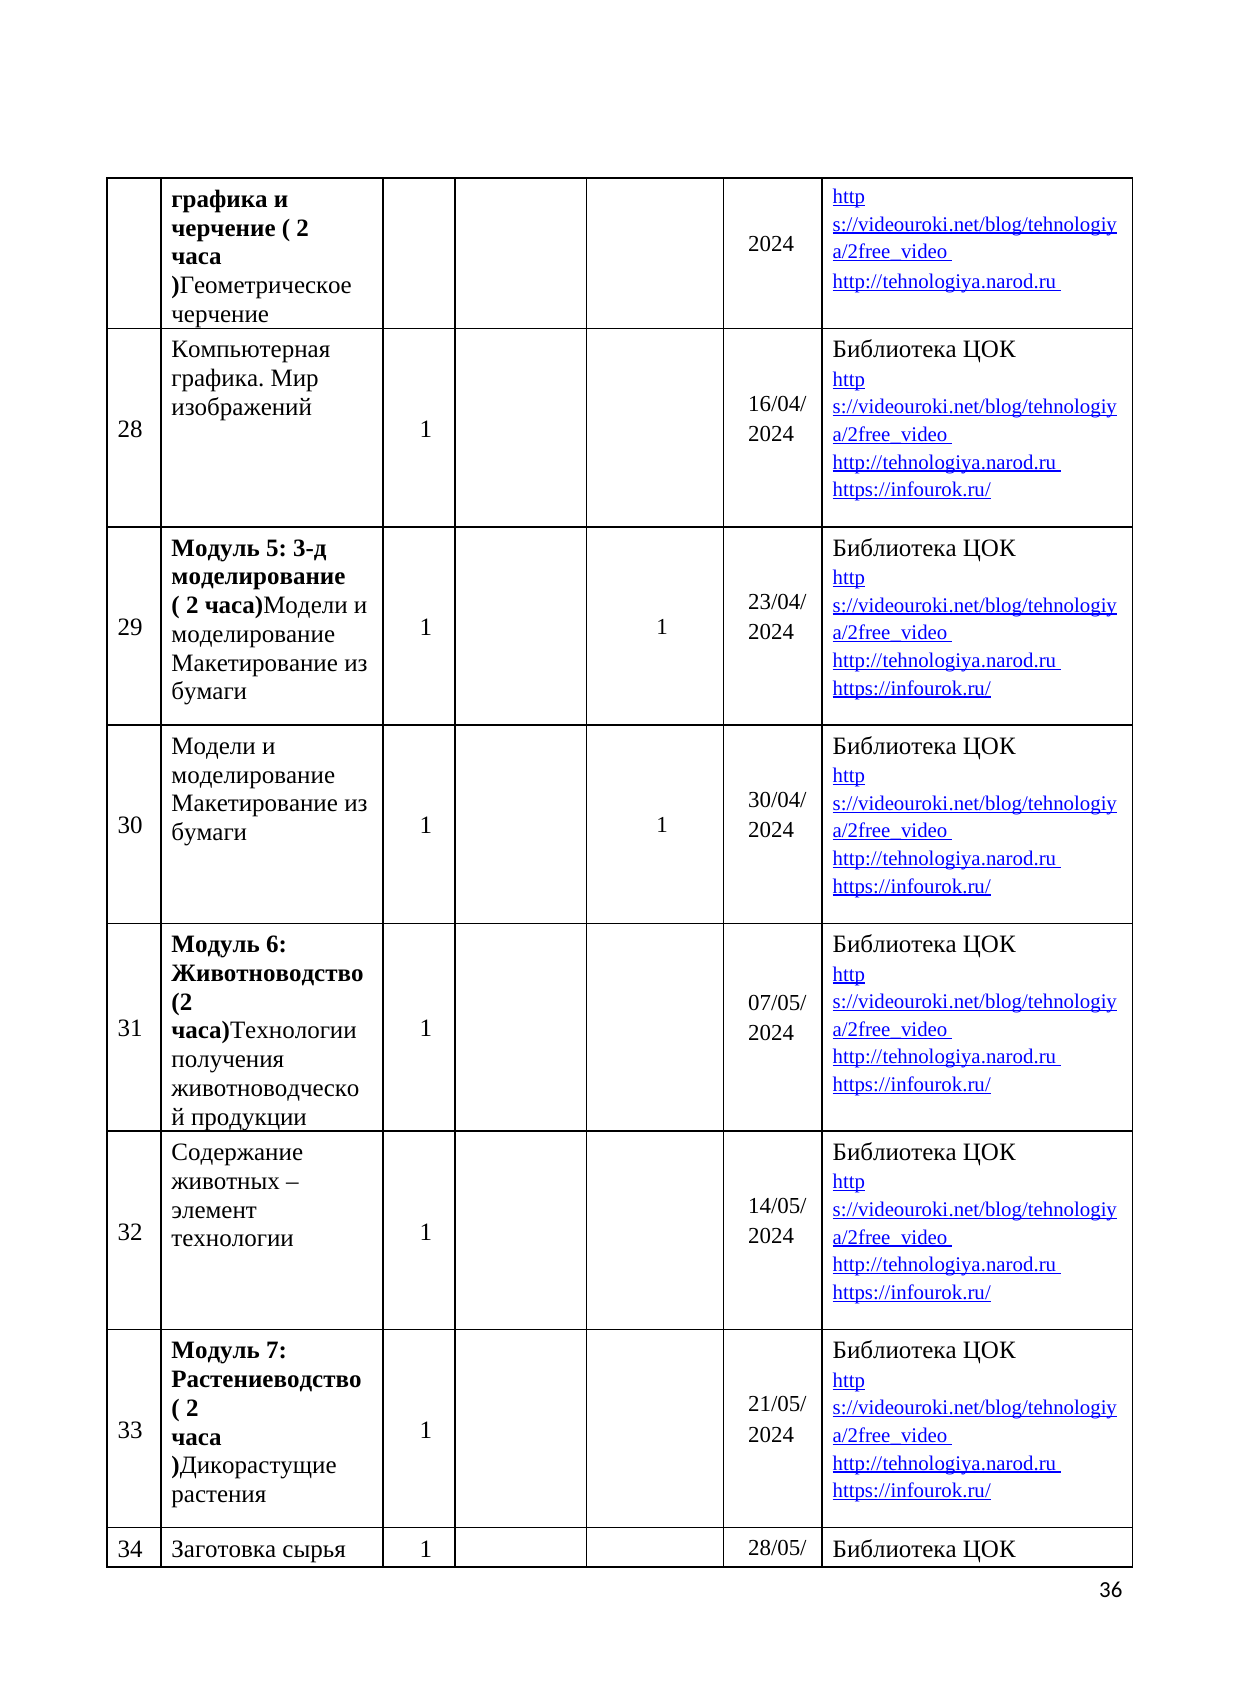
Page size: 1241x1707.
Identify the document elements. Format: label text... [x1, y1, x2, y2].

table_cell Библиотека ЦОК https://videouroki.net/blog/tehnologiya/2free_video http://tehnologiya.narod.ru https://infourok.ru/ [823, 329, 1132, 526]
table_cell 1 [384, 1132, 454, 1329]
table_cell 16/04/2024 [724, 329, 821, 526]
table_cell 1 [384, 726, 454, 922]
table_cell 1 [384, 329, 454, 526]
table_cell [162, 1528, 382, 1566]
table_cell 33 [108, 1330, 160, 1527]
table_cell 21/05/2024 [724, 1330, 821, 1527]
table_cell 34 [108, 1528, 160, 1566]
table_cell Библиотека ЦОК https://videouroki.net/blog/tehnologiya/2free_video http://tehnologiya.narod.ru https://infourok.ru/ [823, 1330, 1132, 1527]
table_cell 14/05/2024 [724, 1132, 821, 1329]
table_cell Модели и моделирование Макетирование из бумаги [162, 726, 382, 922]
table_cell 28 [108, 329, 160, 526]
table_cell 32 [108, 1132, 160, 1329]
table_cell 07/05/2024 [724, 924, 821, 1130]
table_cell 28/05/2024 [724, 1528, 821, 1566]
table_cell 09/04/2024 [724, 179, 821, 328]
table_cell Модуль 5: 3-д моделирование ( 2 часа)Модели и моделирование Макетирование из бумаги [162, 528, 382, 724]
table_cell [587, 1330, 723, 1527]
table_cell 1 [384, 924, 454, 1130]
table_cell 1 [587, 528, 723, 724]
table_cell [823, 179, 1132, 328]
table_cell 29 [108, 528, 160, 724]
table_cell Библиотека ЦОК https://videouroki.net/blog/tehnologiya/2free_video http://tehnologiya.narod.ru https://infourok.ru/ [823, 924, 1132, 1130]
table_cell [587, 1528, 723, 1566]
table_cell 1 [587, 179, 723, 328]
table_cell 30 [108, 726, 160, 922]
table_cell 1 [384, 179, 454, 328]
table_cell 27 [108, 179, 160, 328]
table_cell 31 [108, 924, 160, 1130]
table_cell [456, 726, 586, 922]
table_cell [587, 924, 723, 1130]
table_cell Библиотека ЦОК https://videouroki.net/blog/tehnologiya/2free_video http://tehnologiya.narod.ru https://infourok.ru/ [823, 528, 1132, 724]
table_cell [823, 1528, 1132, 1566]
table_cell Модуль 6: Животноводство (2 часа)Технологии получения животноводческой продукции [162, 924, 382, 1130]
table_cell Компьютерная графика. Мир изображений [162, 329, 382, 526]
table_cell [456, 1528, 586, 1566]
table_cell 1 [384, 1330, 454, 1527]
table_cell [456, 528, 586, 724]
table_cell [456, 329, 586, 526]
table_cell Содержание животных – элемент технологии [162, 1132, 382, 1329]
table_cell 30/04/2024 [724, 726, 821, 922]
table_cell [456, 924, 586, 1130]
table_cell 1 [384, 1528, 454, 1566]
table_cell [162, 179, 382, 328]
table_cell [587, 1132, 723, 1329]
table_cell [456, 179, 586, 328]
table_cell Модуль 7: Растениеводство ( 2 часа)Дикорастущие растения [162, 1330, 382, 1527]
table_cell [456, 1132, 586, 1329]
table_cell Библиотека ЦОК https://videouroki.net/blog/tehnologiya/2free_video http://tehnologiya.narod.ru https://infourok.ru/ [823, 726, 1132, 922]
table_cell 1 [587, 726, 723, 922]
table_cell 1 [384, 528, 454, 724]
table_cell [587, 329, 723, 526]
table_cell Библиотека ЦОК https://videouroki.net/blog/tehnologiya/2free_video http://tehnologiya.narod.ru https://infourok.ru/ [823, 1132, 1132, 1329]
table_cell 23/04/2024 [724, 528, 821, 724]
table_cell [456, 1330, 586, 1527]
